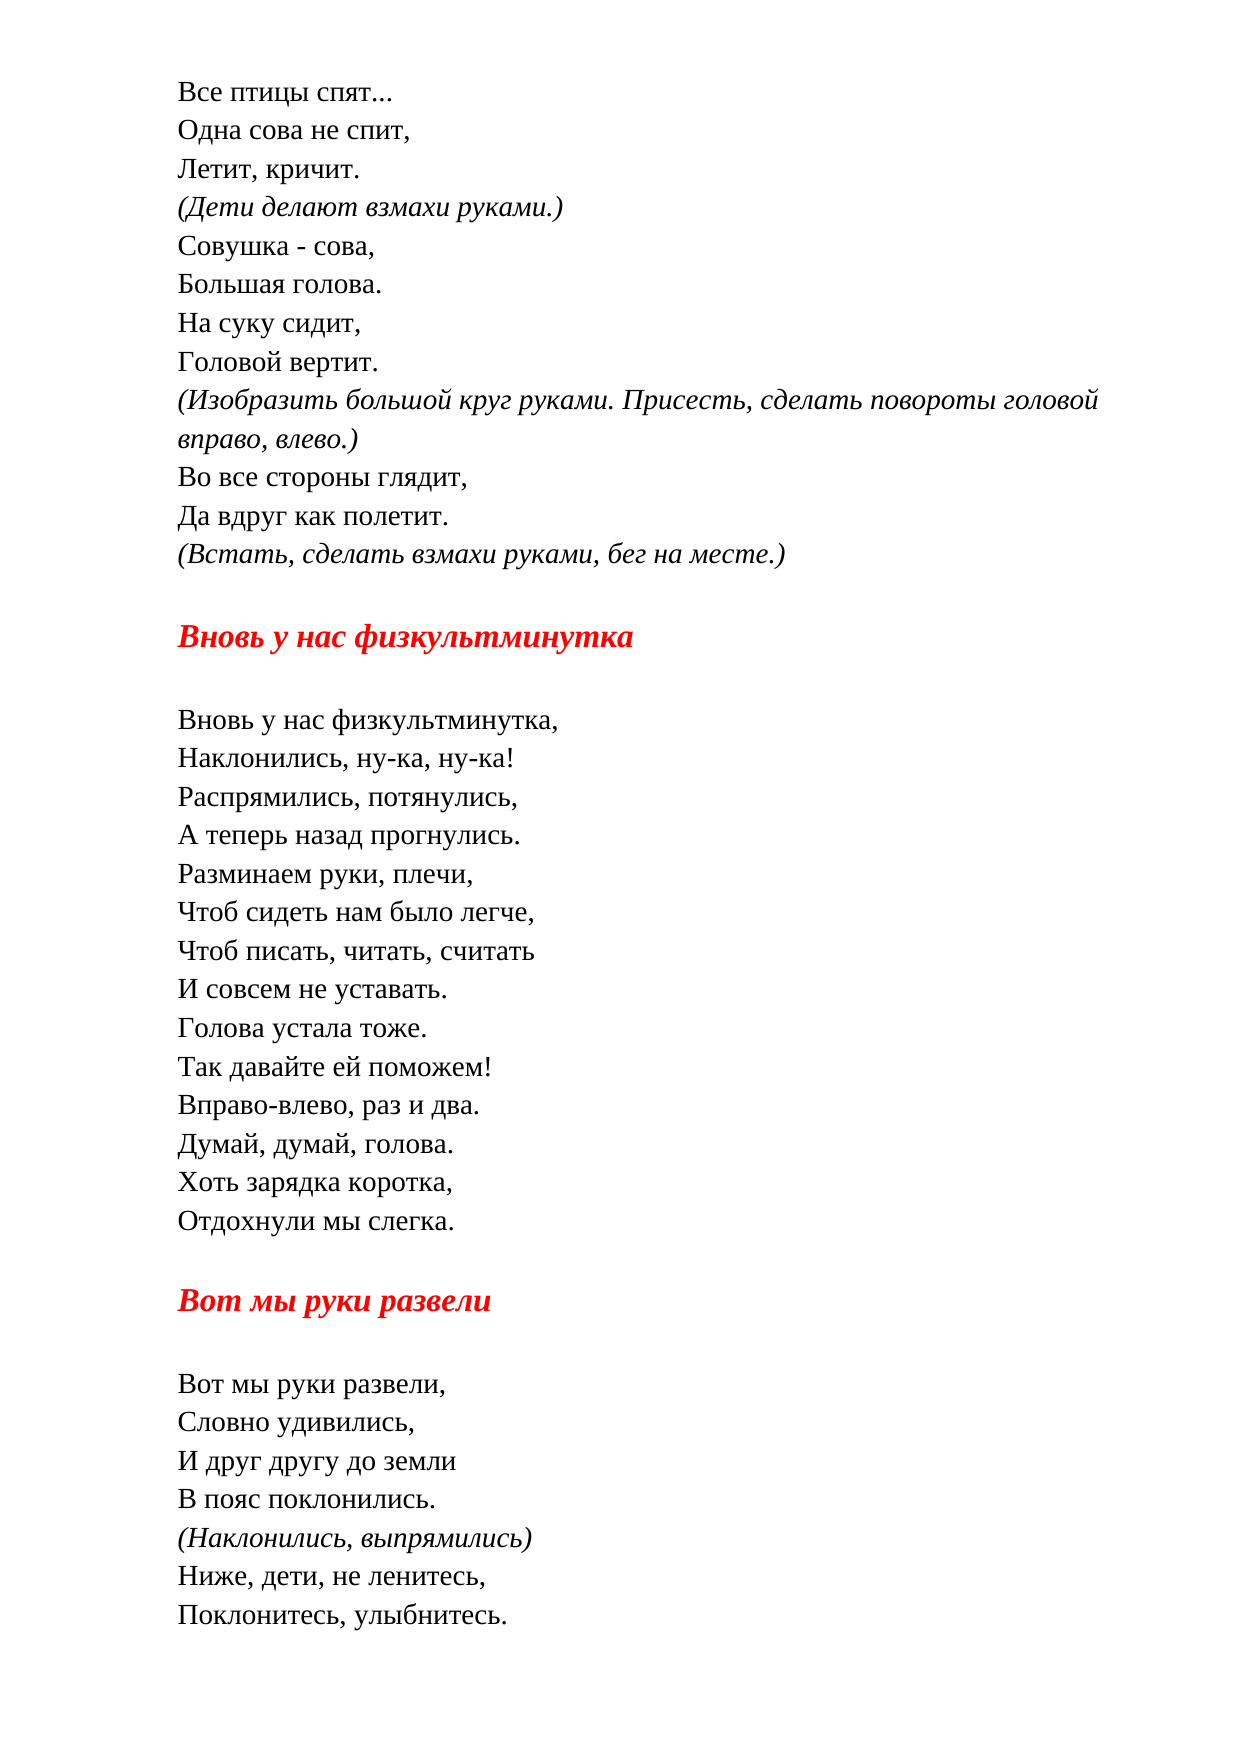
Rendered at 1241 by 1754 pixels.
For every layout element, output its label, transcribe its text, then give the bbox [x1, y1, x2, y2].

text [177, 74, 1152, 570]
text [177, 1327, 1152, 1631]
text Вновь у нас физкультминутка [177, 577, 1152, 655]
text Вновь у нас физкультминутка, Наклонились, ну-ка, ну-ка! Распрямились, потянулись, А теперь назад прогнулись. Разминаем руки, плечи, Чтоб сидеть нам было легче, Чтоб писать, читать, считать И совсем не уставать. Голова устала тоже. Так давайте ей поможем! Вправо-влево, раз и два. Думай, думай, голова. Хоть зарядка коротка, Отдохнули мы слегка. Вот мы руки развели [177, 663, 1152, 1319]
